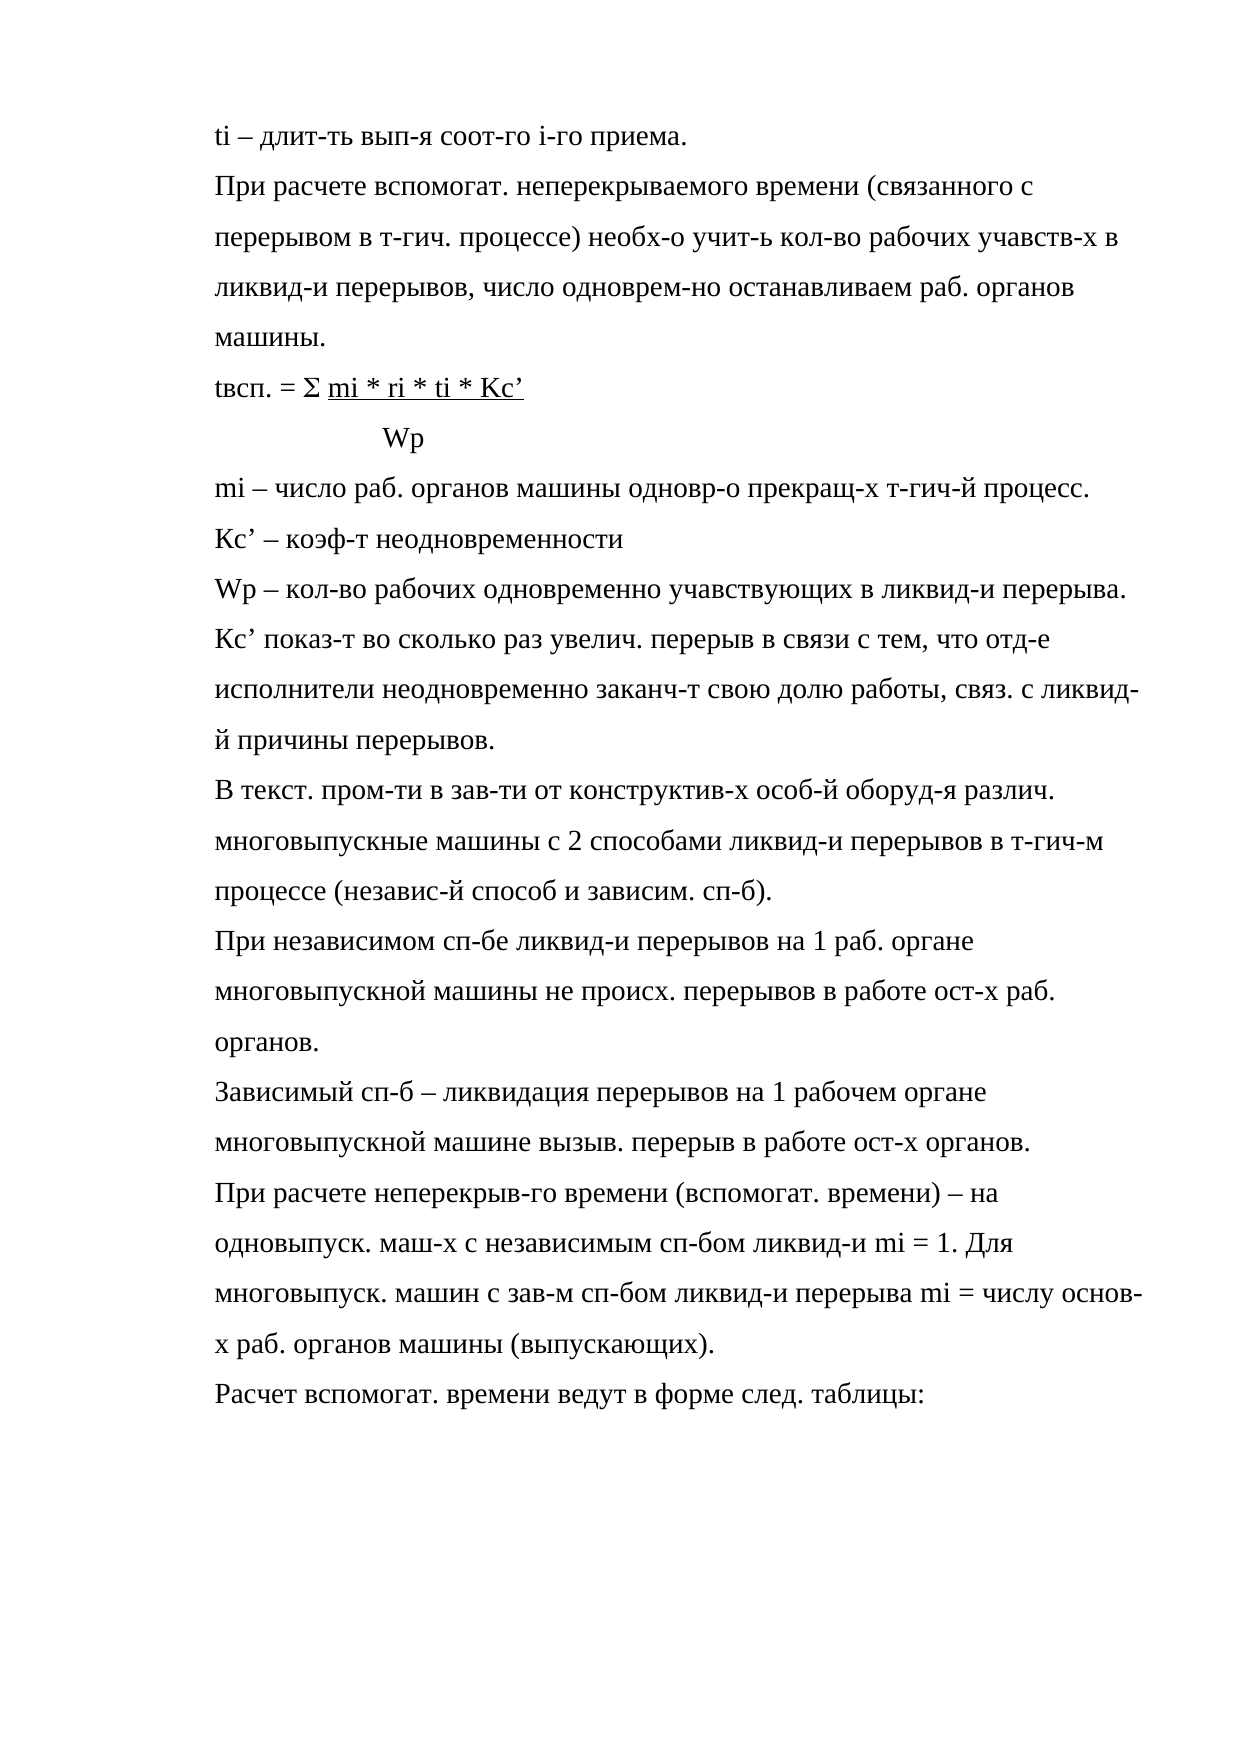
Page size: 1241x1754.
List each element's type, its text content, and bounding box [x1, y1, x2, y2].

text ti – длит-ть вып-я соот-го i-го приема. [214, 118, 1152, 152]
text Кс’ показ-т во сколько раз увелич. перерыв в связи с тем, что отд-е исполнители неодновременно заканч-т свою долю работы, связ. с ликвид-й причины перерывов. [214, 621, 1152, 756]
text В текст. пром-ти в зав-ти от конструктив-х особ-й оборуд-я различ. многовыпускные машины с 2 способами ликвид-и перерывов в т-гич-м процессе (независ-й способ и зависим. сп-б). [214, 772, 1152, 906]
text Зависимый сп-б – ликвидация перерывов на 1 рабочем органе многовыпускной машине вызыв. перерыв в работе ост-х органов. [214, 1074, 1152, 1158]
text Кс’ – коэф-т неодновременности [214, 521, 1152, 554]
text mi – число раб. органов машины одновр-о прекращ-х т-гич-й процесс. [214, 470, 1152, 504]
subtitle Wp [214, 420, 1152, 454]
text Расчет вспомогат. времени ведут в форме след. таблицы: [214, 1376, 1152, 1409]
text При независимом сп-бе ликвид-и перерывов на 1 раб. органе многовыпускной машины не происх. перерывов в работе ост-х раб. органов. [214, 923, 1152, 1057]
text При расчете вспомогат. неперекрываемого времени (связанного с перерывом в т-гич. процессе) необх-о учит-ь кол-во рабочих учавств-х в ликвид-и перерывов, число одноврем-но останавливаем раб. органов машины. [214, 168, 1152, 353]
text tвсп. =  mi * ri * ti * Kc’ [214, 370, 1152, 403]
text При расчете неперекрыв-го времени (вспомогат. времени) – на одновыпуск. маш-х с независимым сп-бом ликвид-и mi = 1. Для многовыпуск. машин с зав-м сп-бом ликвид-и перерыва mi = числу основ-х раб. органов машины (выпускающих). [214, 1175, 1152, 1359]
text Wp – кол-во рабочих одновременно учавствующих в ликвид-и перерыва. [214, 571, 1152, 604]
